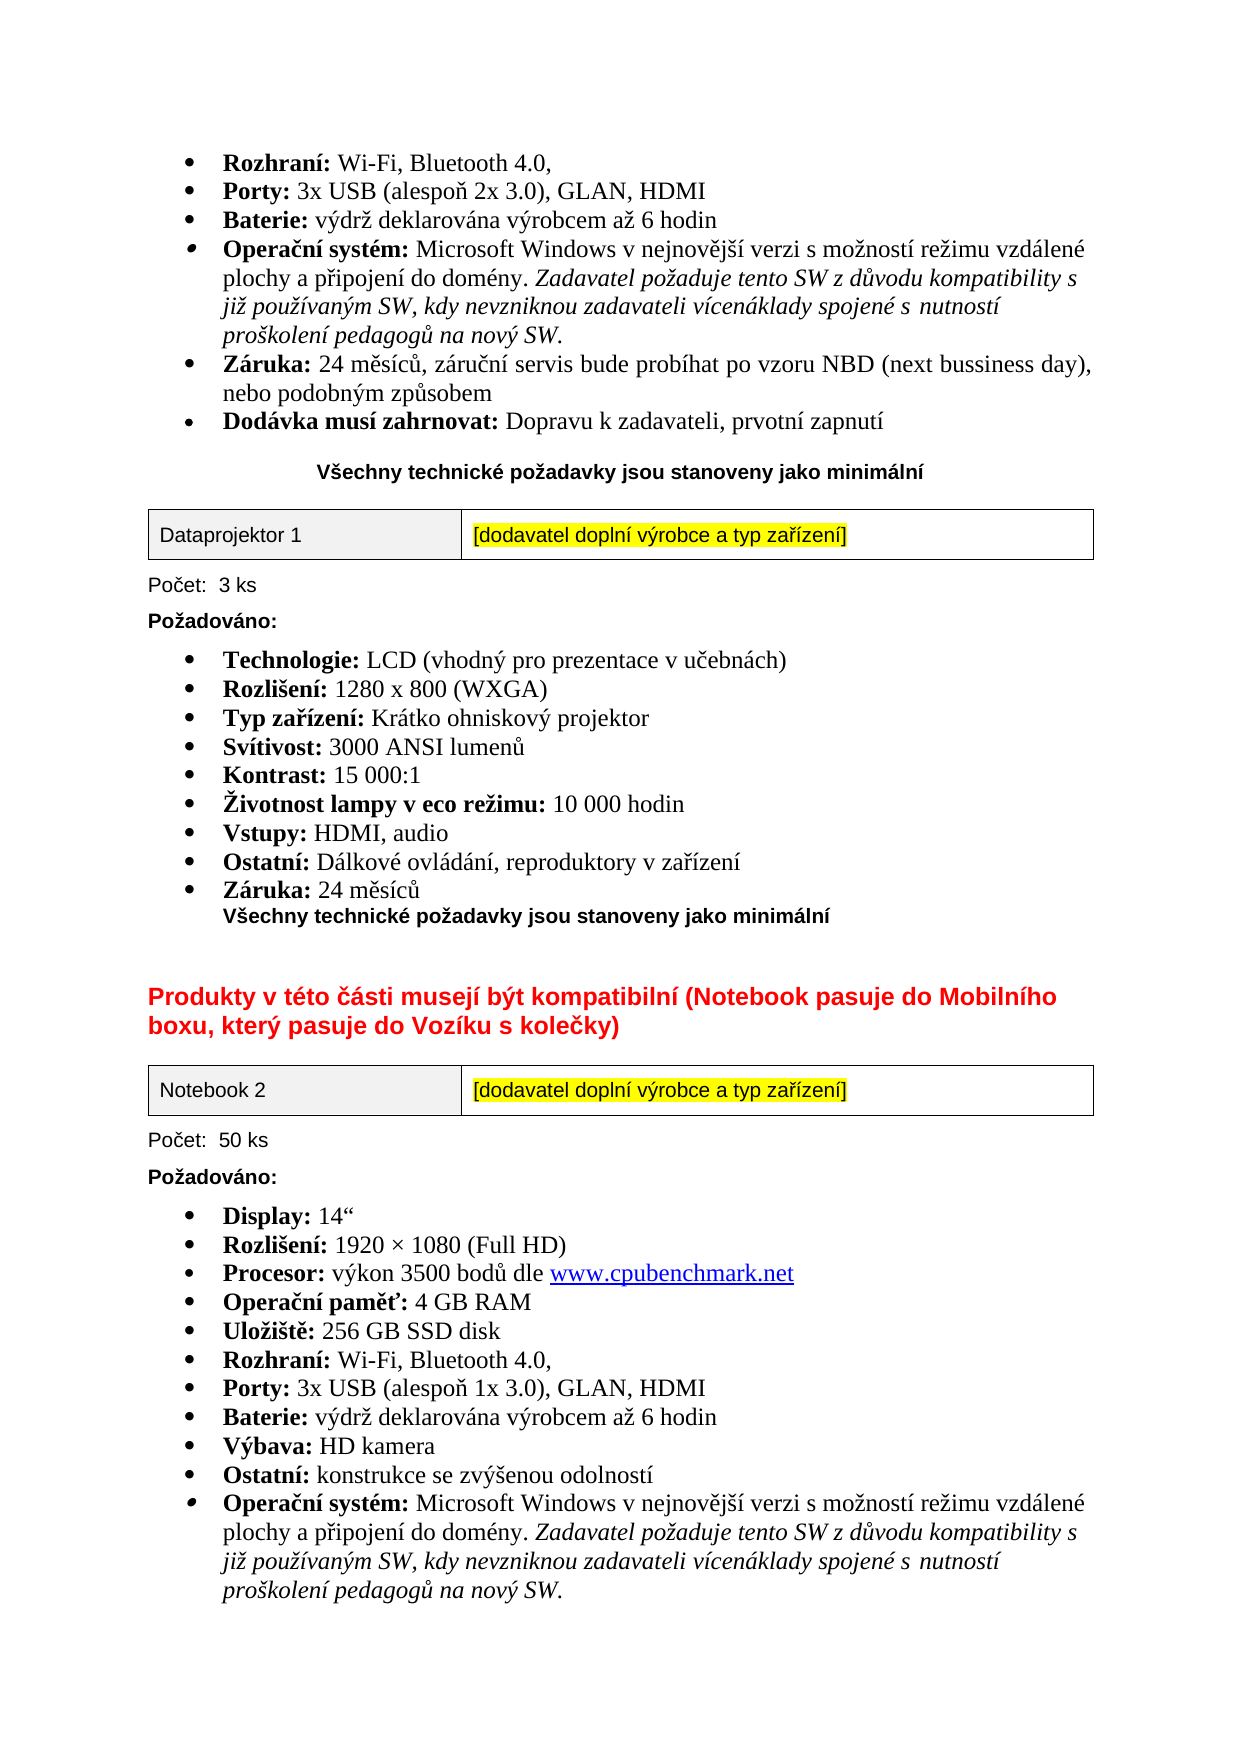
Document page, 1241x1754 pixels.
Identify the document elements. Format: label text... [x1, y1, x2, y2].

text Požadováno: [148, 1164, 1093, 1188]
list Vstupy: HDMI, audio [185, 818, 1093, 847]
list Záruka: 24 měsíců, záruční servis bude probíhat po vzoru NBD (next bussiness day), nebo podobným způsobem [185, 349, 1093, 406]
list Procesor: výkon 3500 bodů dle www.cpubenchmark.net [185, 1258, 1093, 1287]
list Záruka: 24 měsíců [185, 876, 1093, 904]
text Všechny technické požadavky jsou stanoveny jako minimální [223, 904, 1093, 928]
text Počet: 50 ks [148, 1128, 1093, 1152]
list Uložiště: 256 GB SSD disk [185, 1316, 1093, 1345]
list Baterie: výdrž deklarována výrobcem až 6 hodin [185, 205, 1093, 234]
table_header [dodavatel doplní výrobce a typ zařízení] [462, 1066, 1093, 1114]
list Rozlišení: 1920 × 1080 (Full HD) [185, 1230, 1093, 1258]
text Počet: 3 ks [148, 573, 1093, 597]
table_header Notebook 2 [149, 1066, 461, 1114]
list Rozhraní: Wi-Fi, Bluetooth 4.0, [185, 148, 1093, 176]
list Display: 14“ [185, 1201, 1093, 1230]
list Ostatní: konstrukce se zvýšenou odolností [185, 1460, 1093, 1488]
list Dodávka musí zahrnovat: Dopravu k zadavateli, prvotní zapnutí [185, 406, 1093, 435]
text Všechny technické požadavky jsou stanoveny jako minimální [148, 460, 1093, 484]
list Svítivost: 3000 ANSI lumenů [185, 732, 1093, 761]
text Požadováno: [148, 609, 1093, 633]
list Výbava: HD kamera [185, 1431, 1093, 1460]
list Technologie: LCD (vhodný pro prezentace v učebnách) [185, 646, 1093, 674]
list Ostatní: Dálkové ovládání, reproduktory v zařízení [185, 847, 1093, 876]
table_header Dataprojektor 1 [149, 510, 461, 559]
text Produkty v této části musejí být kompatibilní (Notebook pasuje do Mobilního boxu, který pasuje do Vozíku s kolečky) [148, 982, 1093, 1039]
list Operační systém: Microsoft Windows v nejnovější verzi s možností režimu vzdálené plochy a připojení do domény. Zadavatel požaduje tento SW z důvodu kompatibility s již používaným SW, kdy nevzniknou zadavateli vícenáklady spojené s nutností proškolení pedagogů na nový SW. [185, 234, 1093, 349]
list Rozlišení: 1280 x 800 (WXGA) [185, 674, 1093, 703]
list Porty: 3x USB (alespoň 2x 3.0), GLAN, HDMI [185, 176, 1093, 205]
list Baterie: výdrž deklarována výrobcem až 6 hodin [185, 1402, 1093, 1431]
list Porty: 3x USB (alespoň 1x 3.0), GLAN, HDMI [185, 1373, 1093, 1402]
list Kontrast: 15 000:1 [185, 761, 1093, 789]
list Typ zařízení: Krátko ohniskový projektor [185, 703, 1093, 732]
list Rozhraní: Wi-Fi, Bluetooth 4.0, [185, 1345, 1093, 1373]
table_header [dodavatel doplní výrobce a typ zařízení] [462, 510, 1093, 559]
list Operační paměť: 4 GB RAM [185, 1287, 1093, 1316]
list Životnost lampy v eco režimu: 10 000 hodin [185, 789, 1093, 818]
list Operační systém: Microsoft Windows v nejnovější verzi s možností režimu vzdálené plochy a připojení do domény. Zadavatel požaduje tento SW z důvodu kompatibility s již používaným SW, kdy nevzniknou zadavateli vícenáklady spojené s nutností proškolení pedagogů na nový SW. [185, 1488, 1093, 1603]
